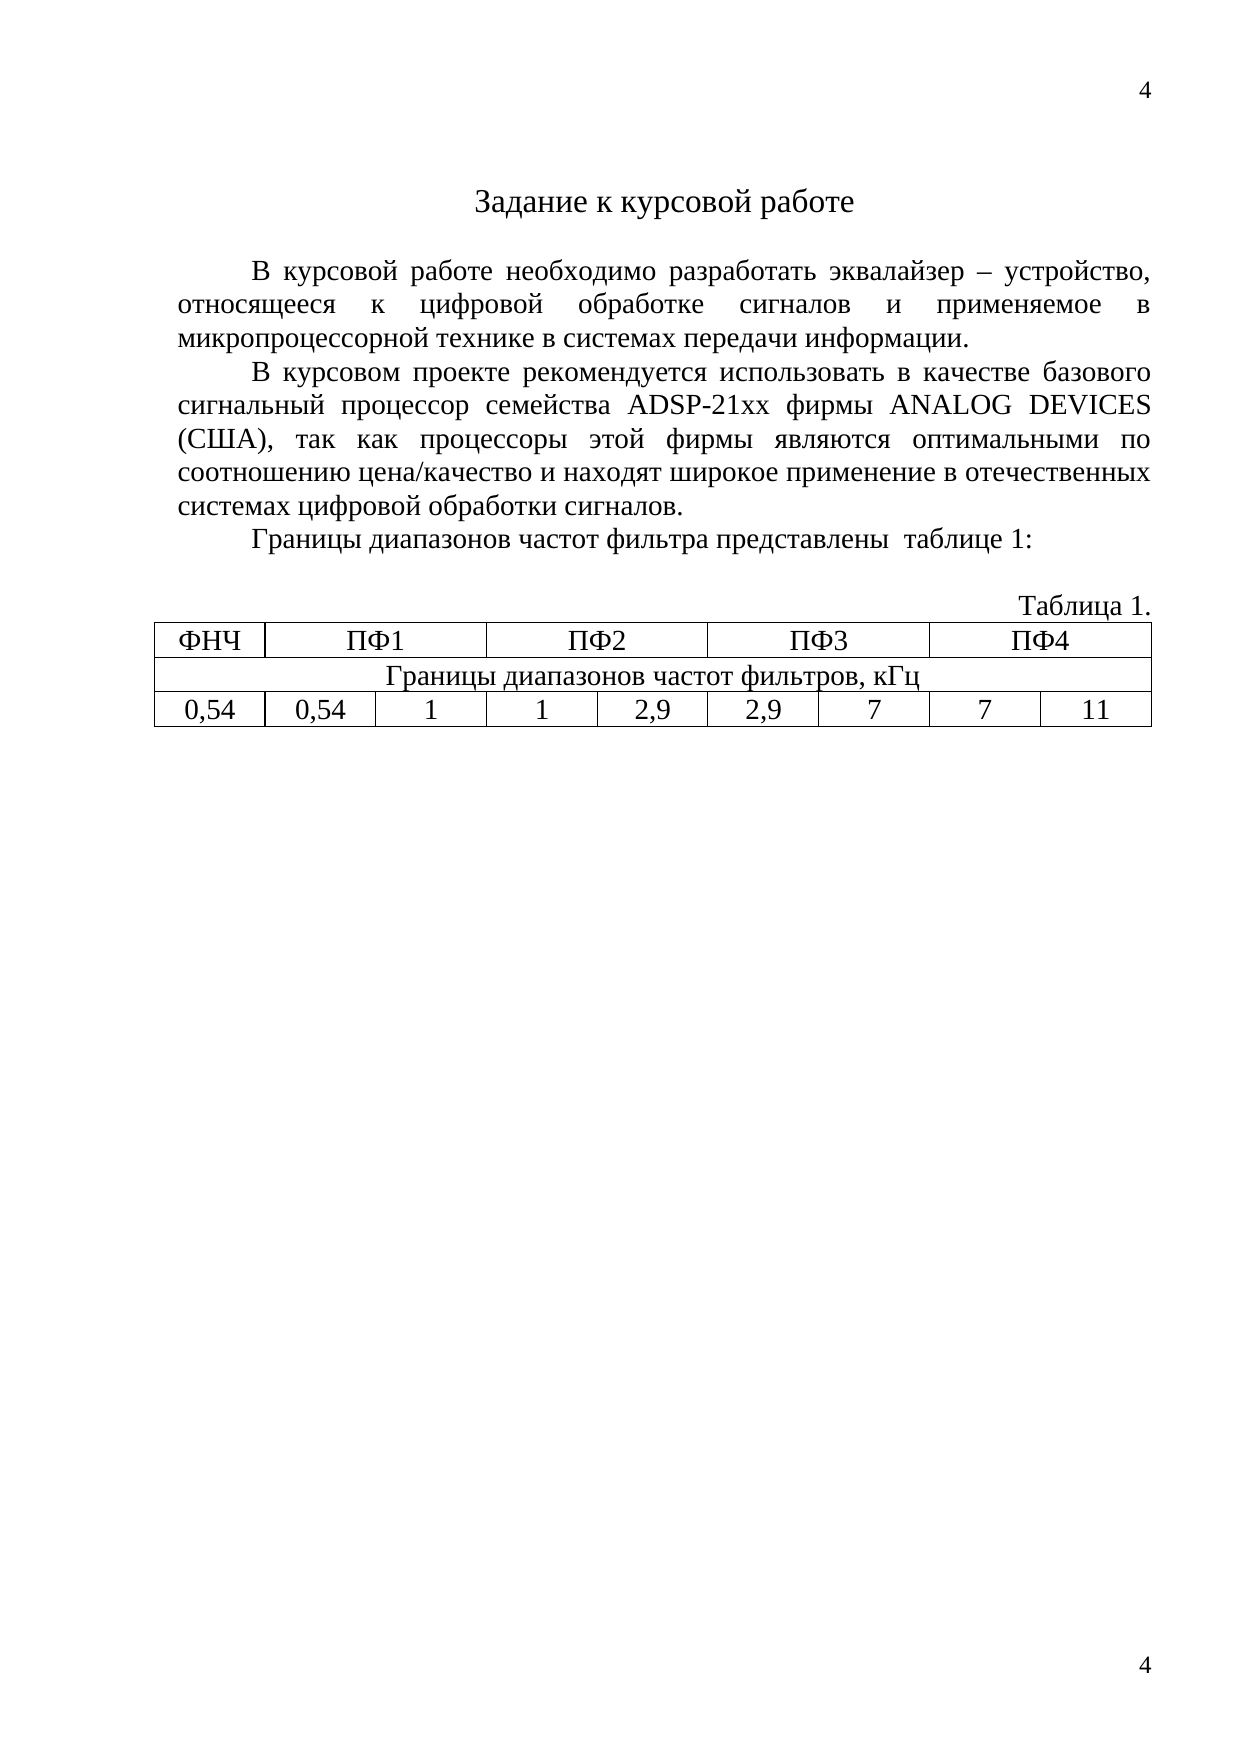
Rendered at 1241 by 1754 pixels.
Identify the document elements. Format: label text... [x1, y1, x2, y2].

table_cell 1 [376, 692, 486, 726]
table_header ФНЧ [155, 623, 264, 657]
table_header ПФ2 [487, 623, 707, 657]
table_cell 2,9 [708, 692, 818, 726]
table_header ПФ4 [930, 623, 1151, 657]
table_cell 11 [1041, 692, 1151, 726]
table_cell 0,54 [155, 692, 264, 726]
table_cell 2,9 [598, 692, 707, 726]
table_cell 0,54 [266, 692, 375, 726]
table_cell 7 [930, 692, 1040, 726]
text Таблица 1. [177, 588, 1152, 622]
table_header ПФ1 [266, 623, 486, 657]
text Задание к курсовой работе [177, 181, 1152, 219]
text В курсовом проекте рекомендуется использовать в качестве базового сигнальный процессор семейства ADSP-21xx фирмы ANALOG DEVICES (США), так как процессоры этой фирмы являются оптимальными по соотношению цена/качество и находят широкое применение в отечественных системах цифровой обработки сигналов. [177, 354, 1152, 521]
table_header ПФ3 [708, 623, 929, 657]
table_cell Границы диапазонов частот фильтров, кГц [155, 658, 1151, 691]
text Границы диапазонов частот фильтра представлены таблице 1: [177, 521, 1152, 555]
text В курсовой работе необходимо разработать эквалайзер – устройство, относящееся к цифровой обработке сигналов и применяемое в микропроцессорной технике в системах передачи информации. [177, 253, 1152, 354]
table_cell 7 [819, 692, 929, 726]
table_cell 1 [487, 692, 597, 726]
